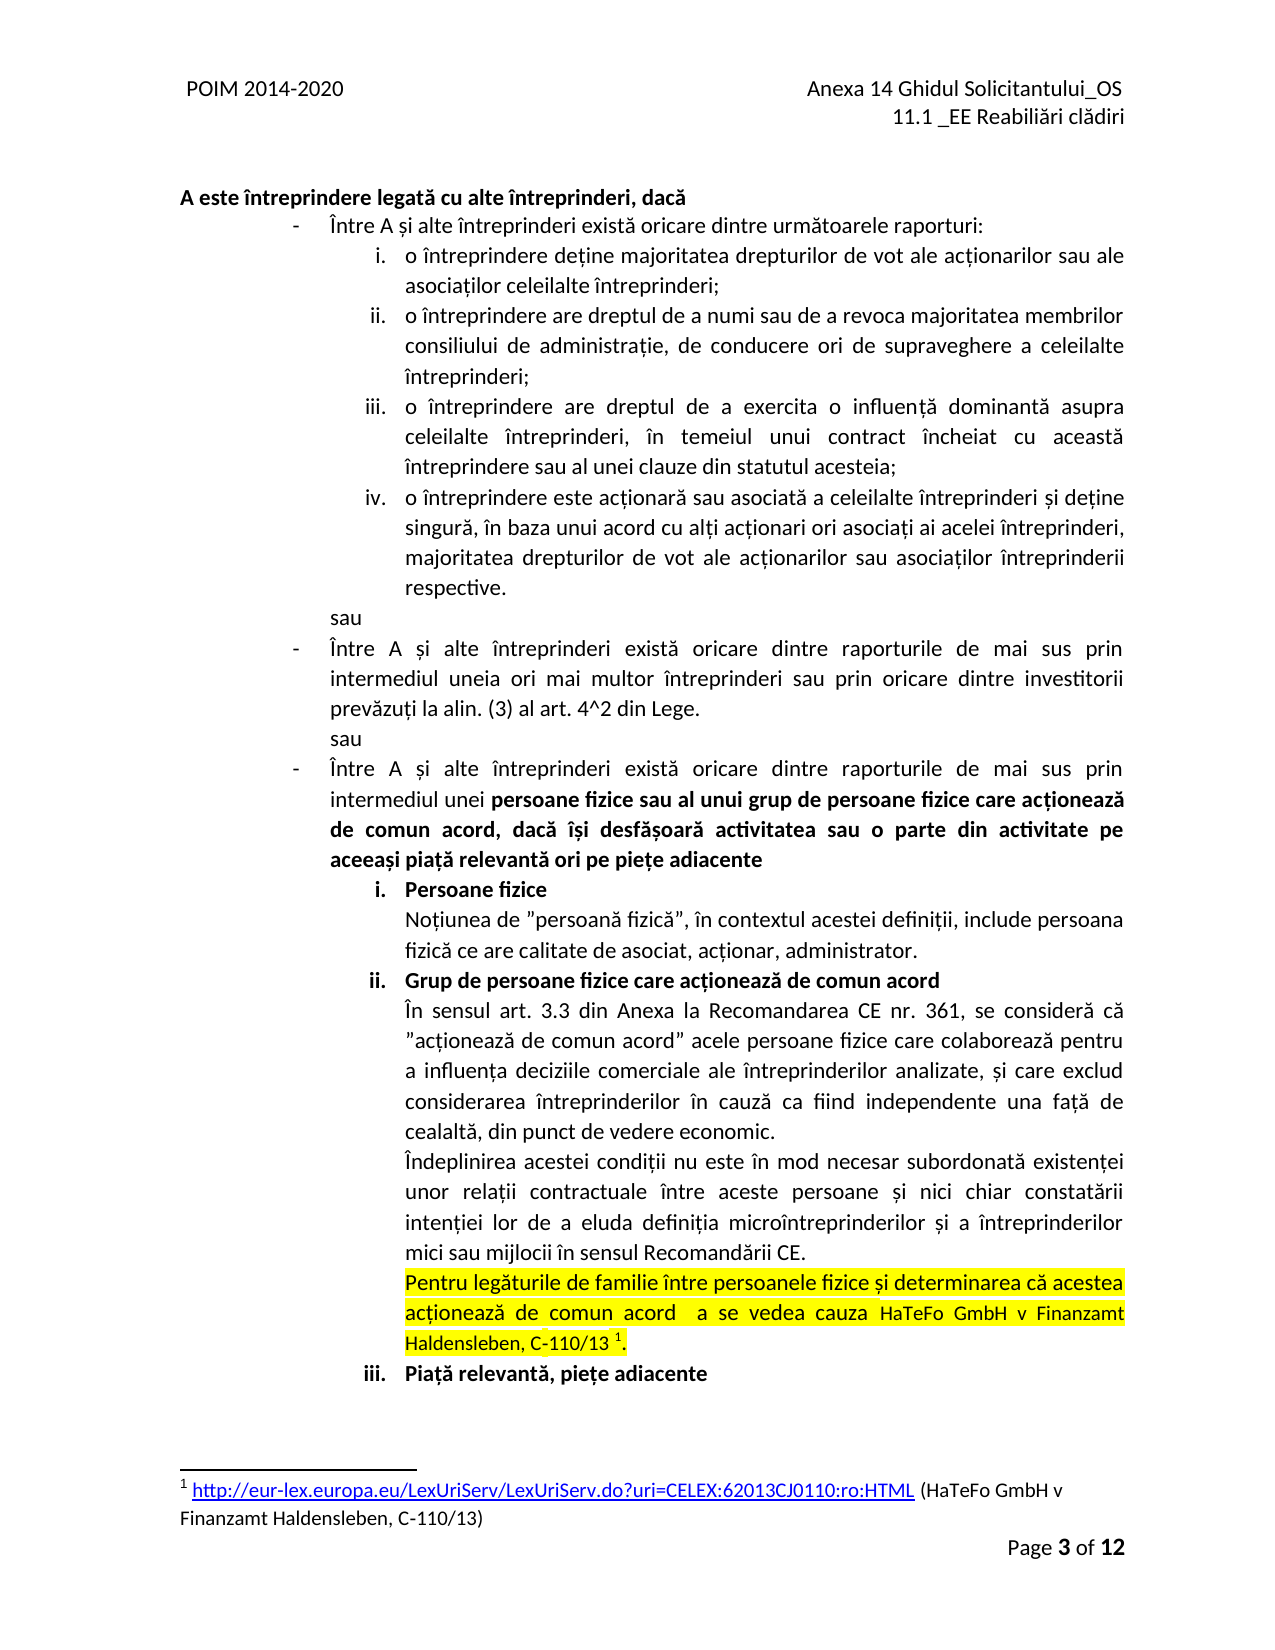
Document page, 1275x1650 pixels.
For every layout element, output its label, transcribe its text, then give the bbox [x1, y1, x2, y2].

list o întreprindere are dreptul de a numi sau de a revoca majoritatea membrilor consiliului de administraţie, de conducere ori de supraveghere a celeilalte întreprinderi; [386, 301, 1125, 390]
list sau [330, 724, 1125, 752]
list Piață relevantă, piețe adiacente [386, 1359, 1125, 1387]
list o întreprindere deţine majoritatea drepturilor de vot ale acţionarilor sau ale asociaţilor celeilalte întreprinderi; [386, 241, 1125, 299]
list În sensul art. 3.3 din Anexa la Recomandarea CE nr. 361, se consideră că ”acționează de comun acord” acele persoane fizice care colaborează pentru a influența deciziile comerciale ale întreprinderilor analizate, și care exclud considerarea întreprinderilor în cauză ca fiind independente una față de cealaltă, din punct de vedere economic. [405, 996, 1125, 1145]
list Între A și alte întreprinderi există oricare dintre raporturile de mai sus prin intermediul uneia ori mai multor întreprinderi sau prin oricare dintre investitorii prevăzuţi la alin. (3) al art. 4^2 din Lege. [292, 634, 1125, 722]
list Pentru legăturile de familie între persoanele fizice și determinarea că acestea acționează de comun acord a se vedea cauza HaTeFo GmbH v Finanzamt Haldensleben, C‑110/13 . [405, 1326, 1125, 1357]
list Grup de persoane fizice care acționează de comun acord [386, 966, 1125, 994]
list Noțiunea de ”persoană fizică”, în contextul acestei definiții, include persoana fizică ce are calitate de asociat, acționar, administrator. [405, 906, 1125, 964]
list Între A și alte întreprinderi există oricare dintre următoarele raporturi: [292, 211, 1125, 239]
text A este întreprindere legată cu alte întreprinderi, dacă [180, 183, 1125, 211]
list Îndeplinirea acestei condiții nu este în mod necesar subordonată existenței unor relații contractuale între aceste persoane și nici chiar constatării intenției lor de a eluda definiția microîntreprinderilor și a întreprinderilor mici sau mijlocii în sensul Recomandării CE. [405, 1147, 1125, 1266]
list o întreprindere este acţionară sau asociată a celeilalte întreprinderi şi deţine singură, în baza unui acord cu alţi acţionari ori asociaţi ai acelei întreprinderi, majoritatea drepturilor de vot ale acţionarilor sau asociaţilor întreprinderii respective. [386, 483, 1125, 601]
list sau [330, 603, 1125, 632]
list Persoane fizice [386, 875, 1125, 903]
list Între A și alte întreprinderi există oricare dintre raporturile de mai sus prin intermediul unei persoane fizice sau al unui grup de persoane fizice care acţionează de comun acord, dacă îşi desfăşoară activitatea sau o parte din activitate pe aceeaşi piaţă relevantă ori pe pieţe adiacente [292, 754, 1125, 873]
list o întreprindere are dreptul de a exercita o influenţă dominantă asupra celeilalte întreprinderi, în temeiul unui contract încheiat cu această întreprindere sau al unei clauze din statutul acesteia; [386, 392, 1125, 481]
